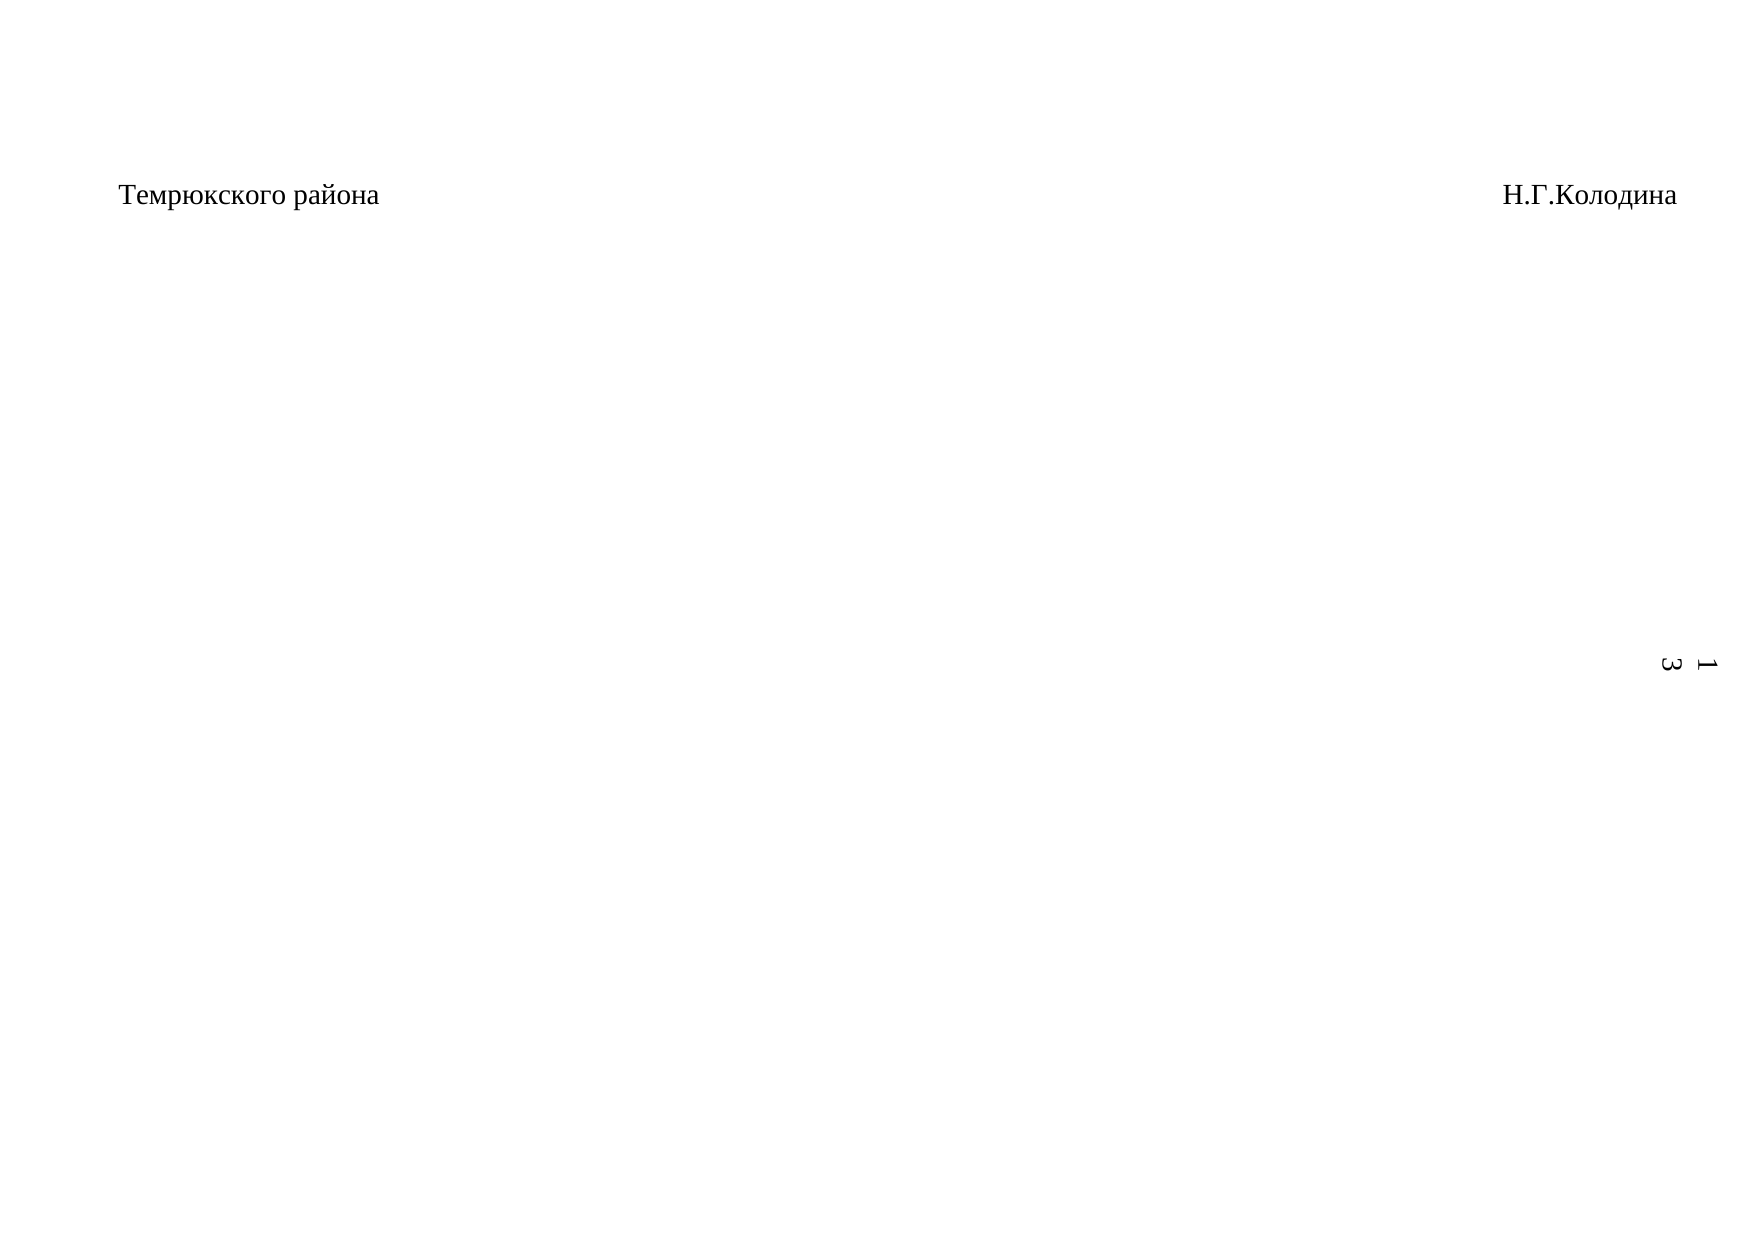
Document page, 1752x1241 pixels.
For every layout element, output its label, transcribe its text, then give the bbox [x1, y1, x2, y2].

text Темрюкского района Н.Г.Колодина [118, 177, 1683, 211]
